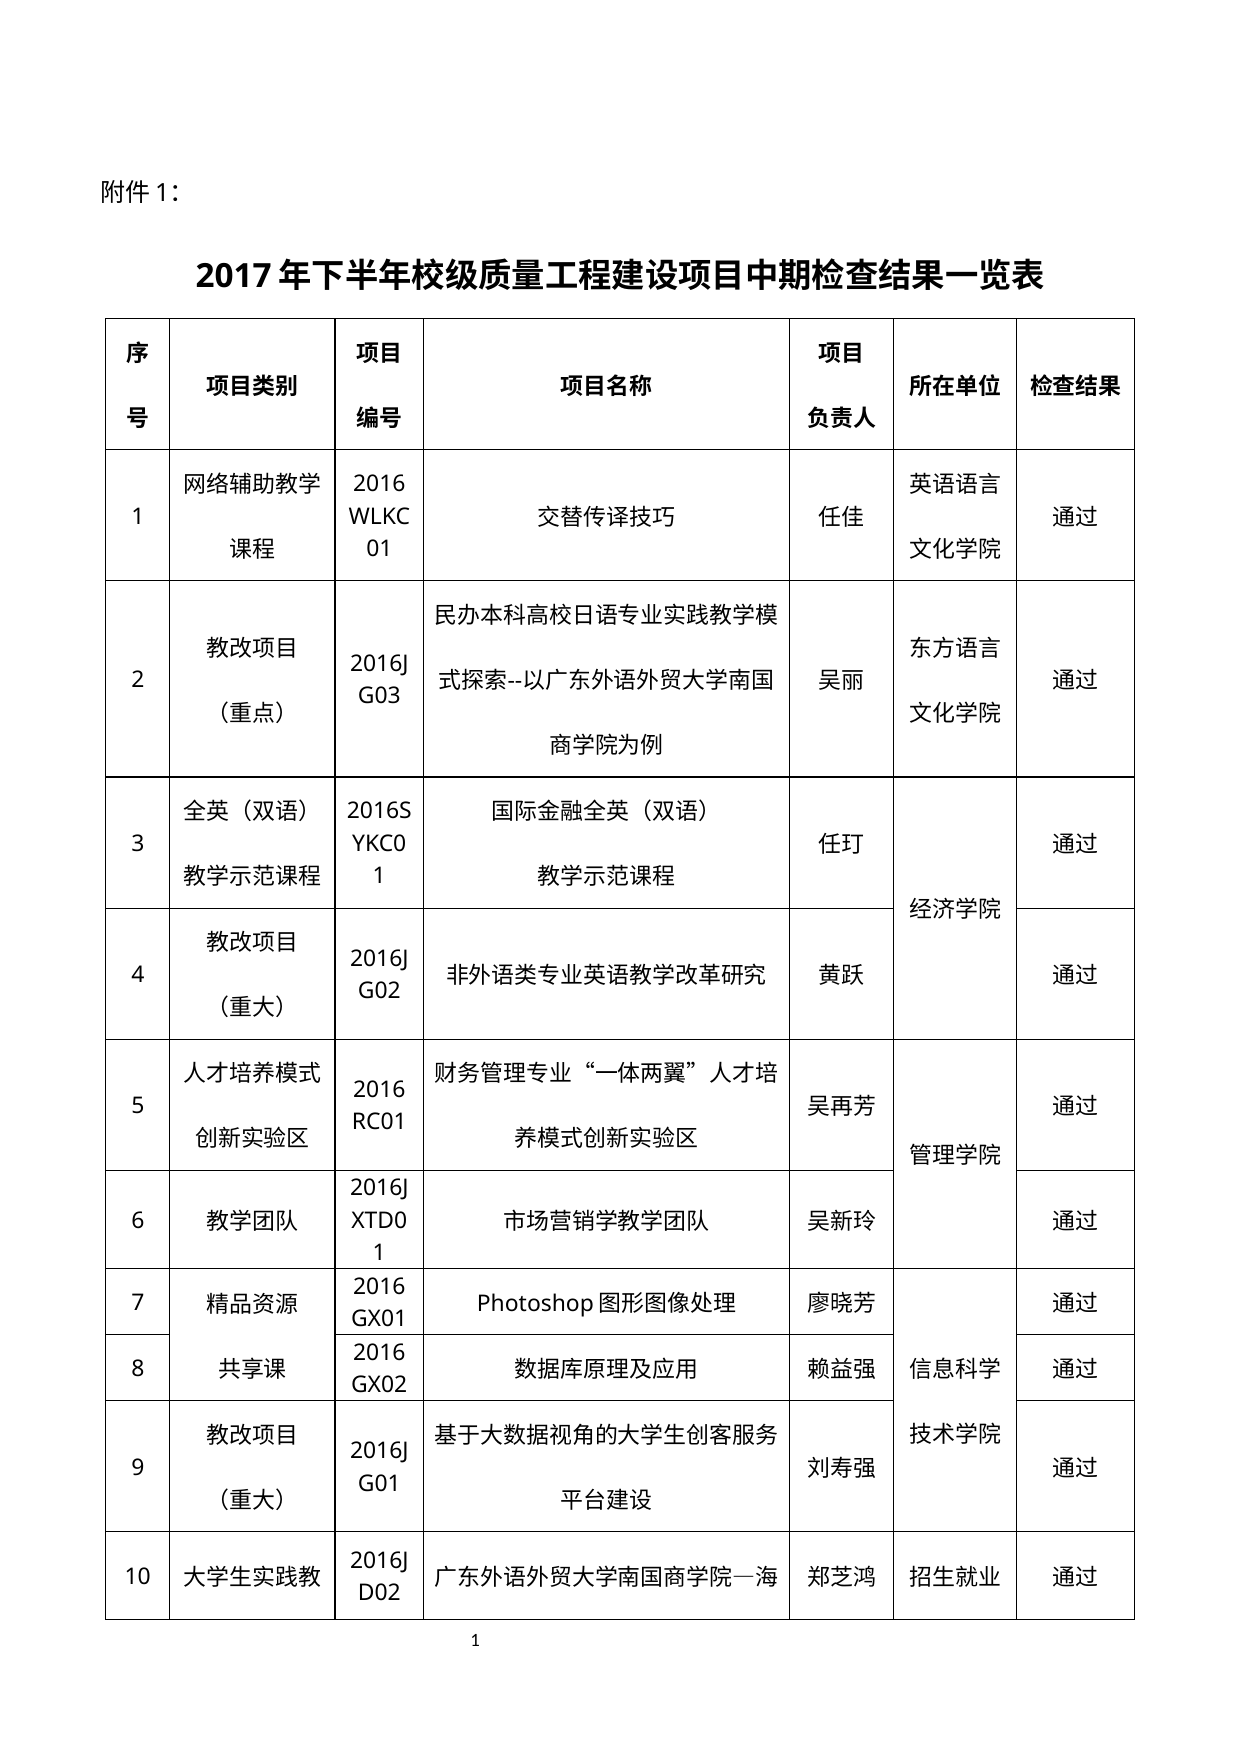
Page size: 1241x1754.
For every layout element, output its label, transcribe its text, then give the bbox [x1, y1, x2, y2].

table_cell 2016GX01 [336, 1269, 423, 1334]
table_header 检查结果 [1017, 319, 1134, 449]
table_cell 信息科学技术学院 [894, 1269, 1016, 1531]
table_cell 通过 [1017, 1269, 1134, 1334]
table_cell 非外语类专业英语教学改革研究 [424, 909, 789, 1038]
table_cell 人才培养模式创新实验区 [170, 1040, 334, 1169]
table_cell 2016GX02 [336, 1335, 423, 1400]
table_cell Photoshop图形图像处理 [424, 1269, 789, 1334]
table_cell 1 [106, 450, 169, 580]
table_cell 广东外语外贸大学南国商学院—海南航空股份有限公司广州分公司实践教学基地 [424, 1532, 789, 1619]
table_cell 通过 [1017, 1335, 1134, 1400]
table_cell 民办本科高校日语专业实践教学模式探索--以广东外语外贸大学南国商学院为例 [424, 581, 789, 776]
table_header 项目编号 [336, 319, 423, 449]
table_cell 通过 [1017, 1040, 1134, 1169]
text 2017年下半年校级质量工程建设项目中期检查结果一览表 [187, 241, 1053, 306]
table_header 项目 负责人 [790, 319, 893, 449]
table_cell 3 [106, 778, 169, 907]
table_cell 吴丽 [790, 581, 893, 776]
table_cell 6 [106, 1171, 169, 1268]
table_cell 2 [106, 581, 169, 776]
table_cell 10 [106, 1532, 169, 1619]
table_cell 通过 [1017, 778, 1134, 907]
table_cell 教学团队 [170, 1171, 334, 1268]
text 附件1： [100, 158, 1053, 223]
table_cell 东方语言文化学院 [894, 581, 1016, 776]
table_cell 招生就业指导处 [894, 1532, 1016, 1619]
table_cell 黄跃 [790, 909, 893, 1038]
table_cell 管理学院 [894, 1040, 1016, 1268]
table_cell 4 [106, 909, 169, 1038]
table_cell 通过 [1017, 1532, 1134, 1619]
table_cell 2016SYKC01 [336, 778, 423, 907]
table_cell 国际金融全英（双语） 教学示范课程 [424, 778, 789, 907]
table_cell 赖益强 [790, 1335, 893, 1400]
table_cell 2016JXTD01 [336, 1171, 423, 1268]
table_cell 精品资源 共享课 [170, 1269, 334, 1400]
table_header 项目类别 [170, 319, 334, 449]
table_cell 交替传译技巧 [424, 450, 789, 580]
table_cell 7 [106, 1269, 169, 1334]
table_cell 2016JD02 [336, 1532, 423, 1619]
table_cell 经济学院 [894, 778, 1016, 1038]
table_cell 2016RC01 [336, 1040, 423, 1169]
table_cell 廖晓芳 [790, 1269, 893, 1334]
table_cell 网络辅助教学课程 [170, 450, 334, 580]
table_cell 财务管理专业“一体两翼”人才培养模式创新实验区 [424, 1040, 789, 1169]
table_cell 2016JG01 [336, 1401, 423, 1531]
table_cell 5 [106, 1040, 169, 1169]
table_cell 2016WLKC01 [336, 450, 423, 580]
table_cell 通过 [1017, 581, 1134, 776]
table_cell 英语语言文化学院 [894, 450, 1016, 580]
table_cell 通过 [1017, 1401, 1134, 1531]
table_cell 教改项目 （重大） [170, 1401, 334, 1531]
table_cell 2016JG02 [336, 909, 423, 1038]
table_header 所在单位 [894, 319, 1016, 449]
table_cell 通过 [1017, 1171, 1134, 1268]
table_cell 大学生实践教学基地 [170, 1532, 334, 1619]
table_cell 任佳 [790, 450, 893, 580]
table_cell 通过 [1017, 450, 1134, 580]
table_cell 2016JG03 [336, 581, 423, 776]
table_cell 基于大数据视角的大学生创客服务平台建设 [424, 1401, 789, 1531]
table_header 序号 [106, 319, 169, 449]
table_cell 吴新玲 [790, 1171, 893, 1268]
table_cell 吴再芳 [790, 1040, 893, 1169]
table_cell 9 [106, 1401, 169, 1531]
table_cell 教改项目 （重点） [170, 581, 334, 776]
table_cell 郑芝鸿 [790, 1532, 893, 1619]
table_cell 8 [106, 1335, 169, 1400]
table_cell 市场营销学教学团队 [424, 1171, 789, 1268]
table_cell 任玎 [790, 778, 893, 907]
table_cell 教改项目 （重大） [170, 909, 334, 1038]
table_cell 通过 [1017, 909, 1134, 1038]
table_cell 刘寿强 [790, 1401, 893, 1531]
table_cell 数据库原理及应用 [424, 1335, 789, 1400]
table_header 项目名称 [424, 319, 789, 449]
table_cell 全英（双语）教学示范课程 [170, 778, 334, 907]
